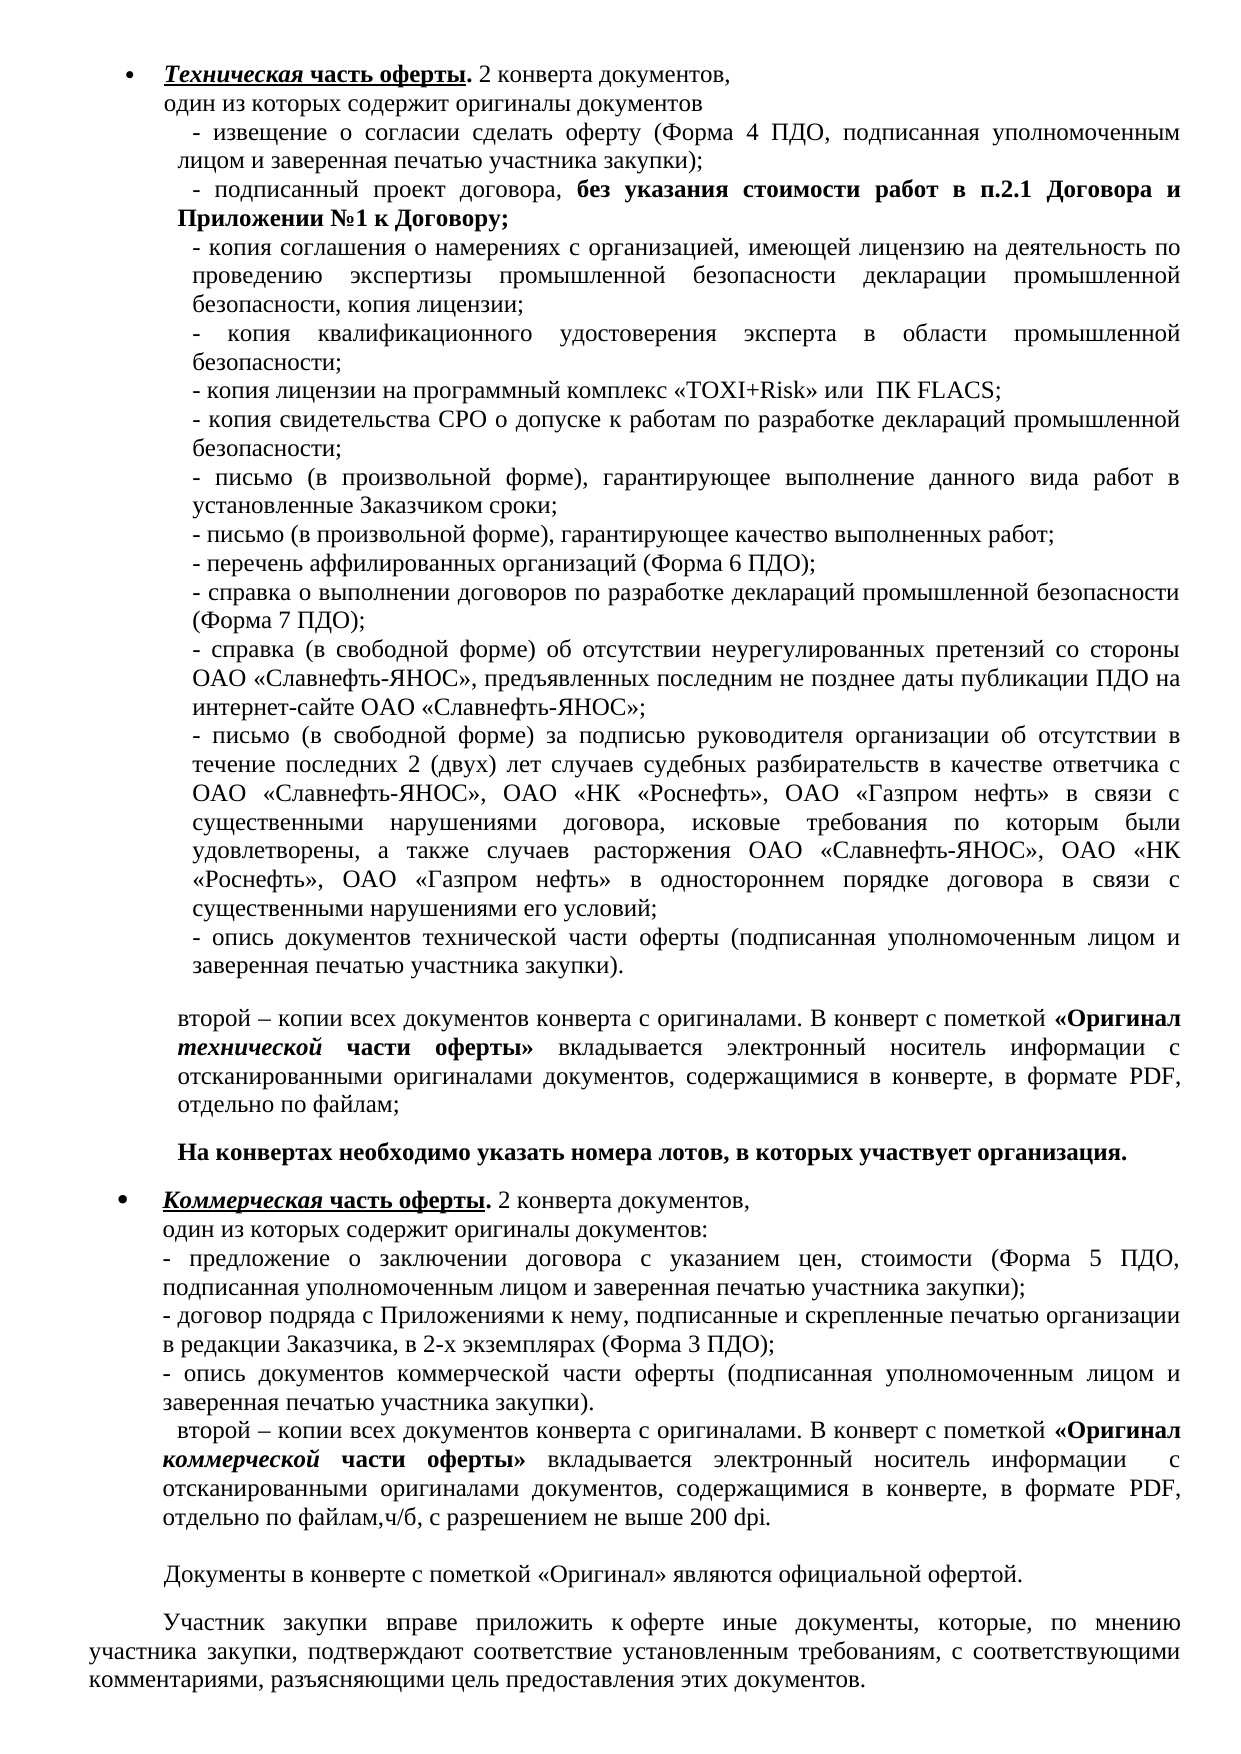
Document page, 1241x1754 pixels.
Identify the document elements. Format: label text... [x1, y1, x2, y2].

list Коммерческая часть оферты. 2 конверта документов, [118, 1185, 1181, 1214]
text второй – копии всех документов конверта с оригиналами. В конверт с пометкой «Оригинал технической части оферты» вкладывается электронный носитель информации с отсканированными оригиналами документов, содержащимися в конверте, в формате PDF, отдельно по файлам; [177, 1003, 1181, 1118]
text - справка (в свободной форме) об отсутствии неурегулированных претензий со стороны ОАО «Славнефть-ЯНОС», предъявленных последним не позднее даты публикации ПДО на интернет-сайте ОАО «Славнефть-ЯНОС»; [192, 634, 1181, 720]
text - копия лицензии на программный комплекс «TOXI+Risk» или ПК FLACS; [192, 375, 1181, 404]
text - копия свидетельства СРО о допуске к работам по разработке деклараций промышленной безопасности; [192, 404, 1181, 462]
text - подписанный проект договора, без указания стоимости работ в п.2.1 Договора и Приложении №1 к Договору; [177, 174, 1181, 232]
list Техническая часть оферты. 2 конверта документов, [126, 59, 1181, 88]
text Участник закупки вправе приложить к оферте иные документы, которые, по мнению участника закупки, подтверждают соответствие установленным требованиям, с соответствующими комментариями, разъясняющими цель предоставления этих документов. [89, 1607, 1181, 1693]
text - справка о выполнении договоров по разработке деклараций промышленной безопасности (Форма 7 ПДО); [192, 577, 1181, 634]
text - предложение о заключении договора с указанием цен, стоимости (Форма 5 ПДО, подписанная уполномоченным лицом и заверенная печатью участника закупки); [162, 1243, 1181, 1300]
text - копия соглашения о намерениях с организацией, имеющей лицензию на деятельность по проведению экспертизы промышленной безопасности декларации промышленной безопасности, копия лицензии; [192, 232, 1181, 318]
text - письмо (в свободной форме) за подписью руководителя организации об отсутствии в течение последних 2 (двух) лет случаев судебных разбирательств в качестве ответчика с ОАО «Славнефть-ЯНОС», ОАО «НК «Роснефть», ОАО «Газпром нефть» в связи с существенными нарушениями договора, исковые требования по которым были удовлетворены, а также случаев расторжения ОАО «Славнефть-ЯНОС», ОАО «НК «Роснефть», ОАО «Газпром нефть» в одностороннем порядке договора в связи с существенными нарушениями его условий; [192, 720, 1181, 922]
text На конвертах необходимо указать номера лотов, в которых участвует организация. [177, 1137, 1181, 1166]
text второй – копии всех документов конверта с оригиналами. В конверт с пометкой «Оригинал коммерческой части оферты» вкладывается электронный носитель информации с отсканированными оригиналами документов, содержащимися в конверте, в формате PDF, отдельно по файлам,ч/б, с разрешением не выше 200 dpi. [162, 1415, 1181, 1530]
text - письмо (в произвольной форме), гарантирующее качество выполненных работ; [192, 519, 1181, 548]
text один из которых содержит оригиналы документов: [162, 1214, 1181, 1243]
text - извещение о согласии сделать оферту (Форма 4 ПДО, подписанная уполномоченным лицом и заверенная печатью участника закупки); [177, 117, 1181, 174]
text - опись документов технической части оферты (подписанная уполномоченным лицом и заверенная печатью участника закупки). [192, 922, 1181, 979]
text - опись документов коммерческой части оферты (подписанная уполномоченным лицом и заверенная печатью участника закупки). [162, 1358, 1181, 1415]
text - договор подряда с Приложениями к нему, подписанные и скрепленные печатью организации в редакции Заказчика, в 2-х экземплярах (Форма 3 ПДО); [162, 1300, 1181, 1358]
text Документы в конверте с пометкой «Оригинал» являются официальной офертой. [89, 1559, 1181, 1588]
text - копия квалификационного удостоверения эксперта в области промышленной безопасности; [192, 318, 1181, 375]
text - письмо (в произвольной форме), гарантирующее выполнение данного вида работ в установленные Заказчиком сроки; [192, 462, 1181, 519]
text - перечень аффилированных организаций (Форма 6 ПДО); [192, 548, 1181, 577]
text один из которых содержит оригиналы документов [164, 88, 1181, 117]
